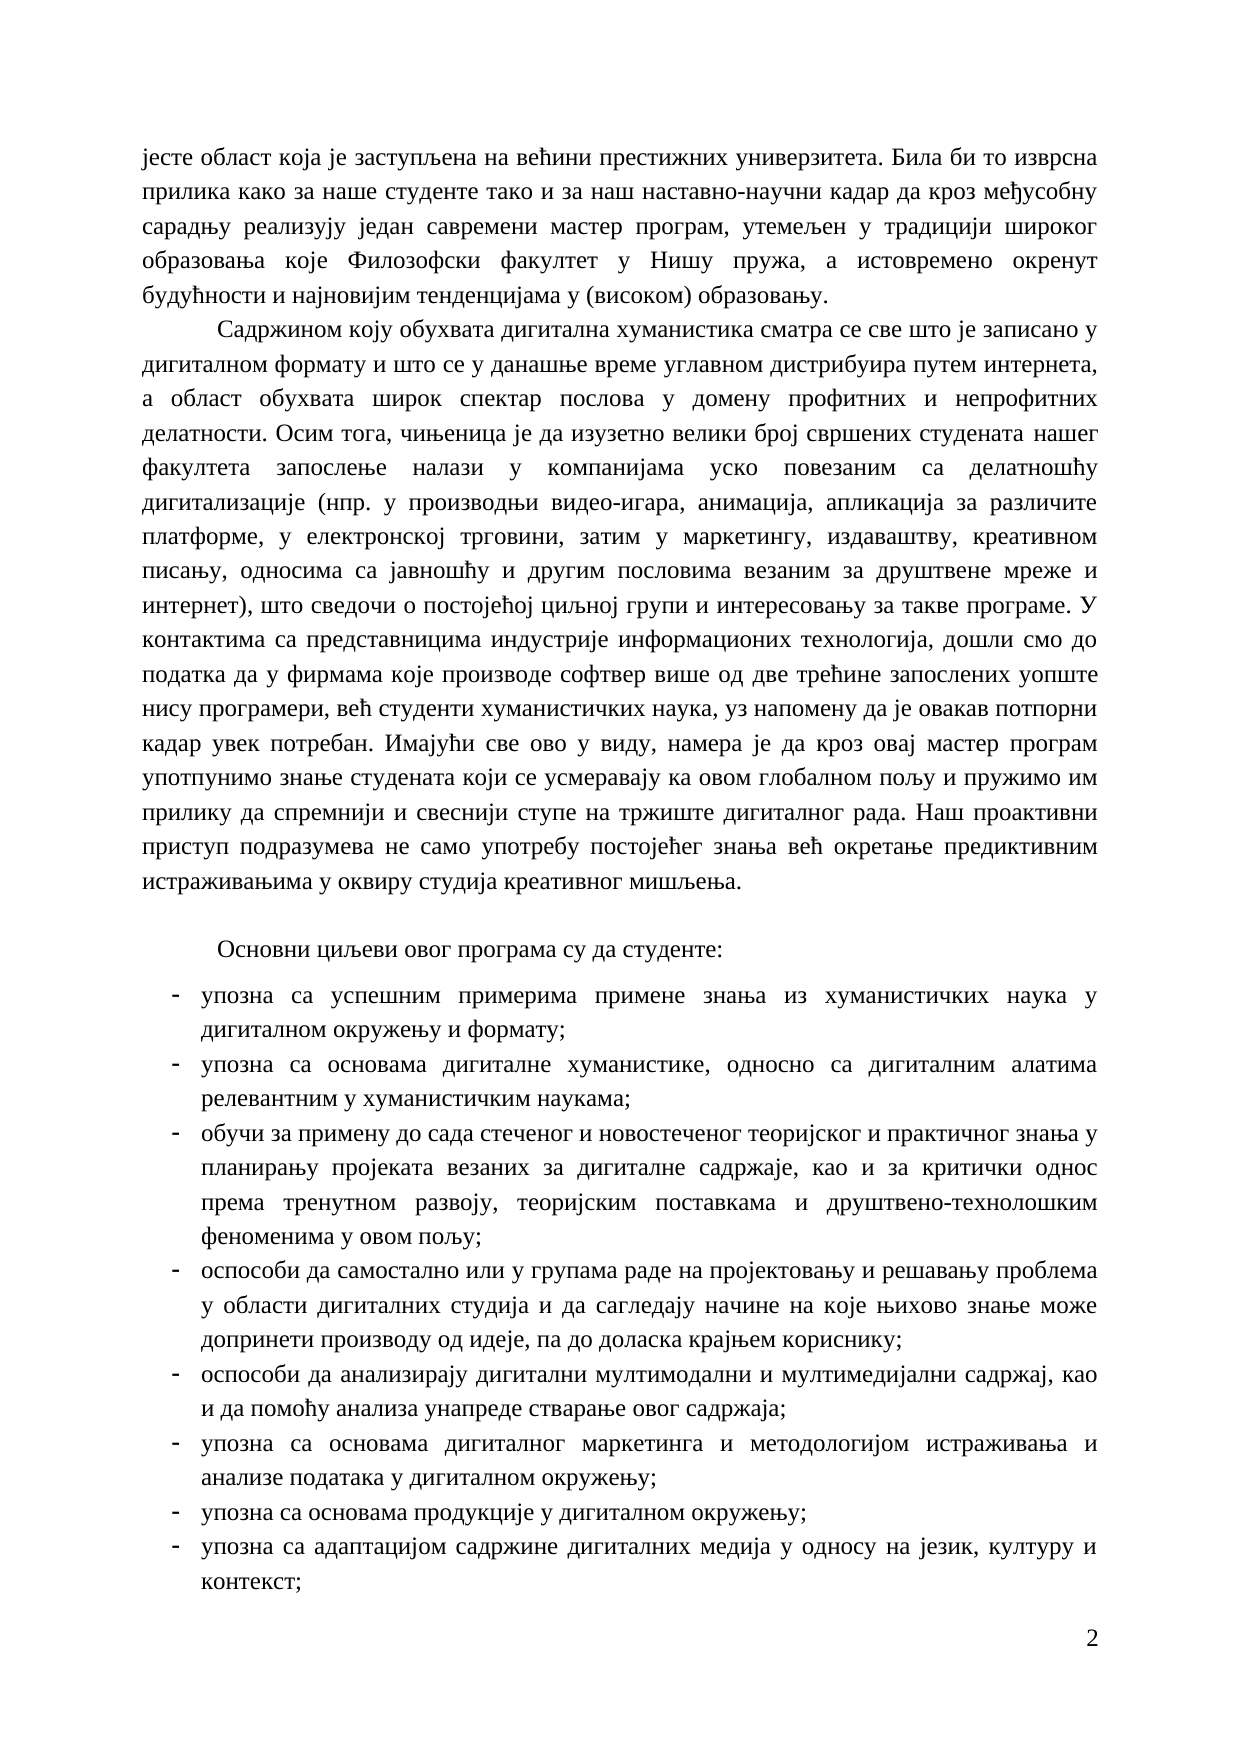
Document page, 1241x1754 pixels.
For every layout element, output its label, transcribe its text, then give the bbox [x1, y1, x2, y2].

list обучи за примену до сада стеченог и новостеченог теоријског и практичног знања у планирању пројеката везаних за дигиталне садржаје, као и за критички однос према тренутном развоју, теоријским поставкама и друштвено-технолошким феноменима у овом пољу; [171, 1118, 1098, 1250]
text Садржином коју обухвата дигитална хуманистика сматра се све што је записано у дигиталном формату и што се у данашње време углавном дистрибуира путем интернета, а област обухвата широк спектар послова у домену профитних и непрофитних делатности. Осим тога, чињеница је да изузетно велики број свршених студената нашег факултета запослење налази у компанијама уско повезаним са делатношћу дигитализације (нпр. у производњи видео-игара, анимација, апликација за различите платформе, у електронској трговини, затим у маркетингу, издаваштву, креативном писању, односима са јавношћу и другим пословима везаним за друштвене мреже и интернет), што сведочи о постојећој циљној групи и интересовању за такве програме. У контактима са представницима индустрије информационих технологија, дошли смо до податка да у фирмама које производе софтвер више од две трећине запослених уопште нису програмери, већ студенти хуманистичких наука, уз напомену да је овакав потпорни кадар увек потребан. Имајући све ово у виду, намера је да кроз овај мастер програм употпунимо знање студената који се усмеравају ка овом глобалном пољу и пружимо им прилику да спремнији и свеснији ступе на тржиште дигиталног рада. Наш проактивни приступ подразумева не само употребу постојећег знања већ окретање предиктивним истраживањима у оквиру студија креативног мишљења. [142, 314, 1098, 894]
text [142, 142, 1098, 308]
list упозна са адаптацијом садржине дигиталних медија у односу на језик, културу и контекст; [171, 1531, 1098, 1595]
list упозна са основама продукције у дигиталном окружењу; [171, 1497, 1098, 1526]
list упозна са успешним примерима примене знања из хуманистичких наука у дигиталном окружењу и формату; [171, 980, 1098, 1043]
list упозна са основама дигиталне хуманистике, односно са дигиталним алатима релевантним у хуманистичким наукама; [171, 1049, 1098, 1112]
list оспособи да самостално или у групама раде на пројектовању и решавању проблема у области дигиталних студија и да сагледају начине на које њихово знање може допринети производу од идеје, па до доласка крајњем кориснику; [171, 1256, 1098, 1353]
text Основни циљеви овог програма су да студенте: [142, 934, 1098, 963]
list оспособи да анализирају дигитални мултимодални и мултимедијални садржај, као и да помоћу анализа унапреде стварање овог садржаја; [171, 1359, 1098, 1422]
list упозна са основама дигиталног маркетинга и методологијом истраживања и анализе података у дигиталном окружењу; [171, 1428, 1098, 1491]
